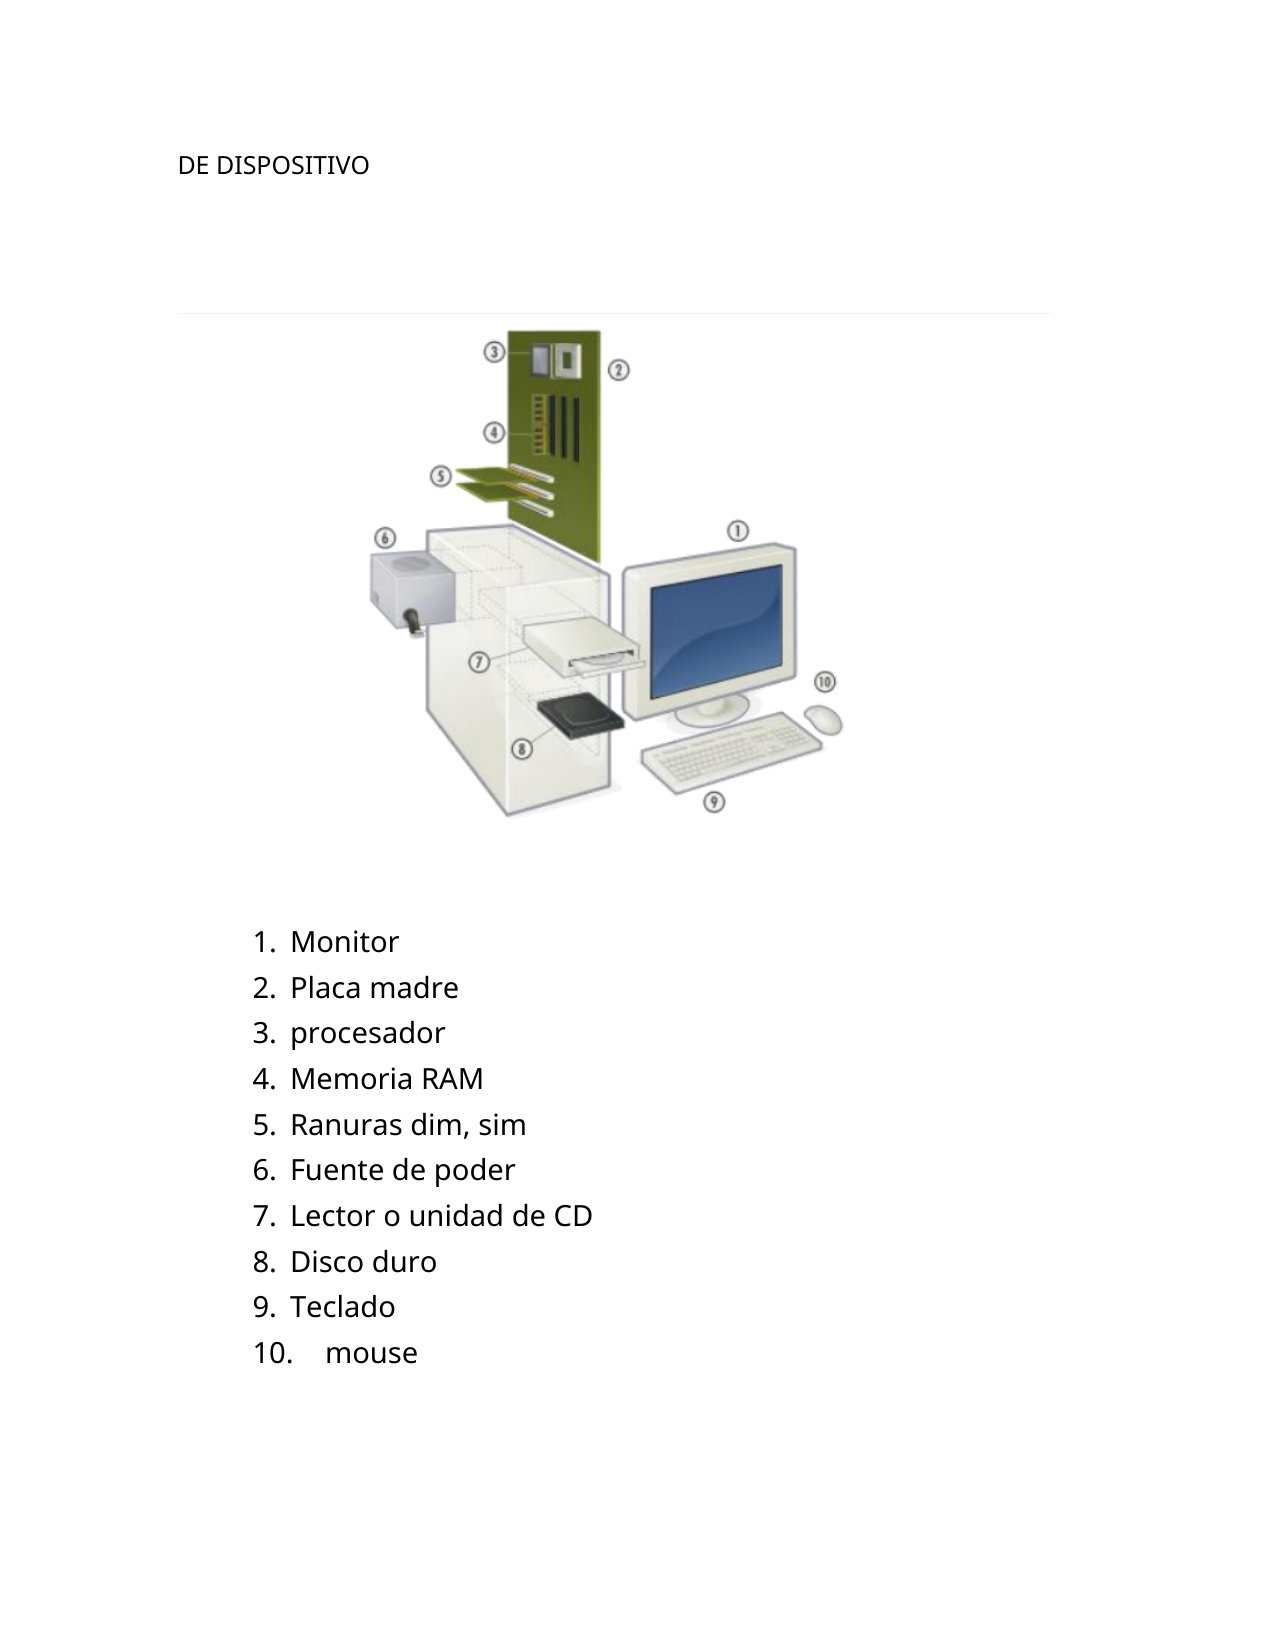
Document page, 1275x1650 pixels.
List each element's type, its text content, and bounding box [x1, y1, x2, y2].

list Fuente de poder [252, 1150, 1098, 1189]
picture [177, 313, 1053, 844]
list Lector o unidad de CD [252, 1195, 1098, 1235]
list mouse [252, 1332, 1098, 1372]
list Ranuras dim, sim [252, 1104, 1098, 1144]
list Placa madre [252, 967, 1098, 1007]
list Disco duro [252, 1241, 1098, 1281]
list Teclado [252, 1287, 1098, 1326]
list procesador [252, 1013, 1098, 1052]
list Monitor [252, 922, 1098, 961]
list Memoria RAM [252, 1058, 1098, 1098]
text DE DISPOSITIVO [177, 148, 1098, 182]
